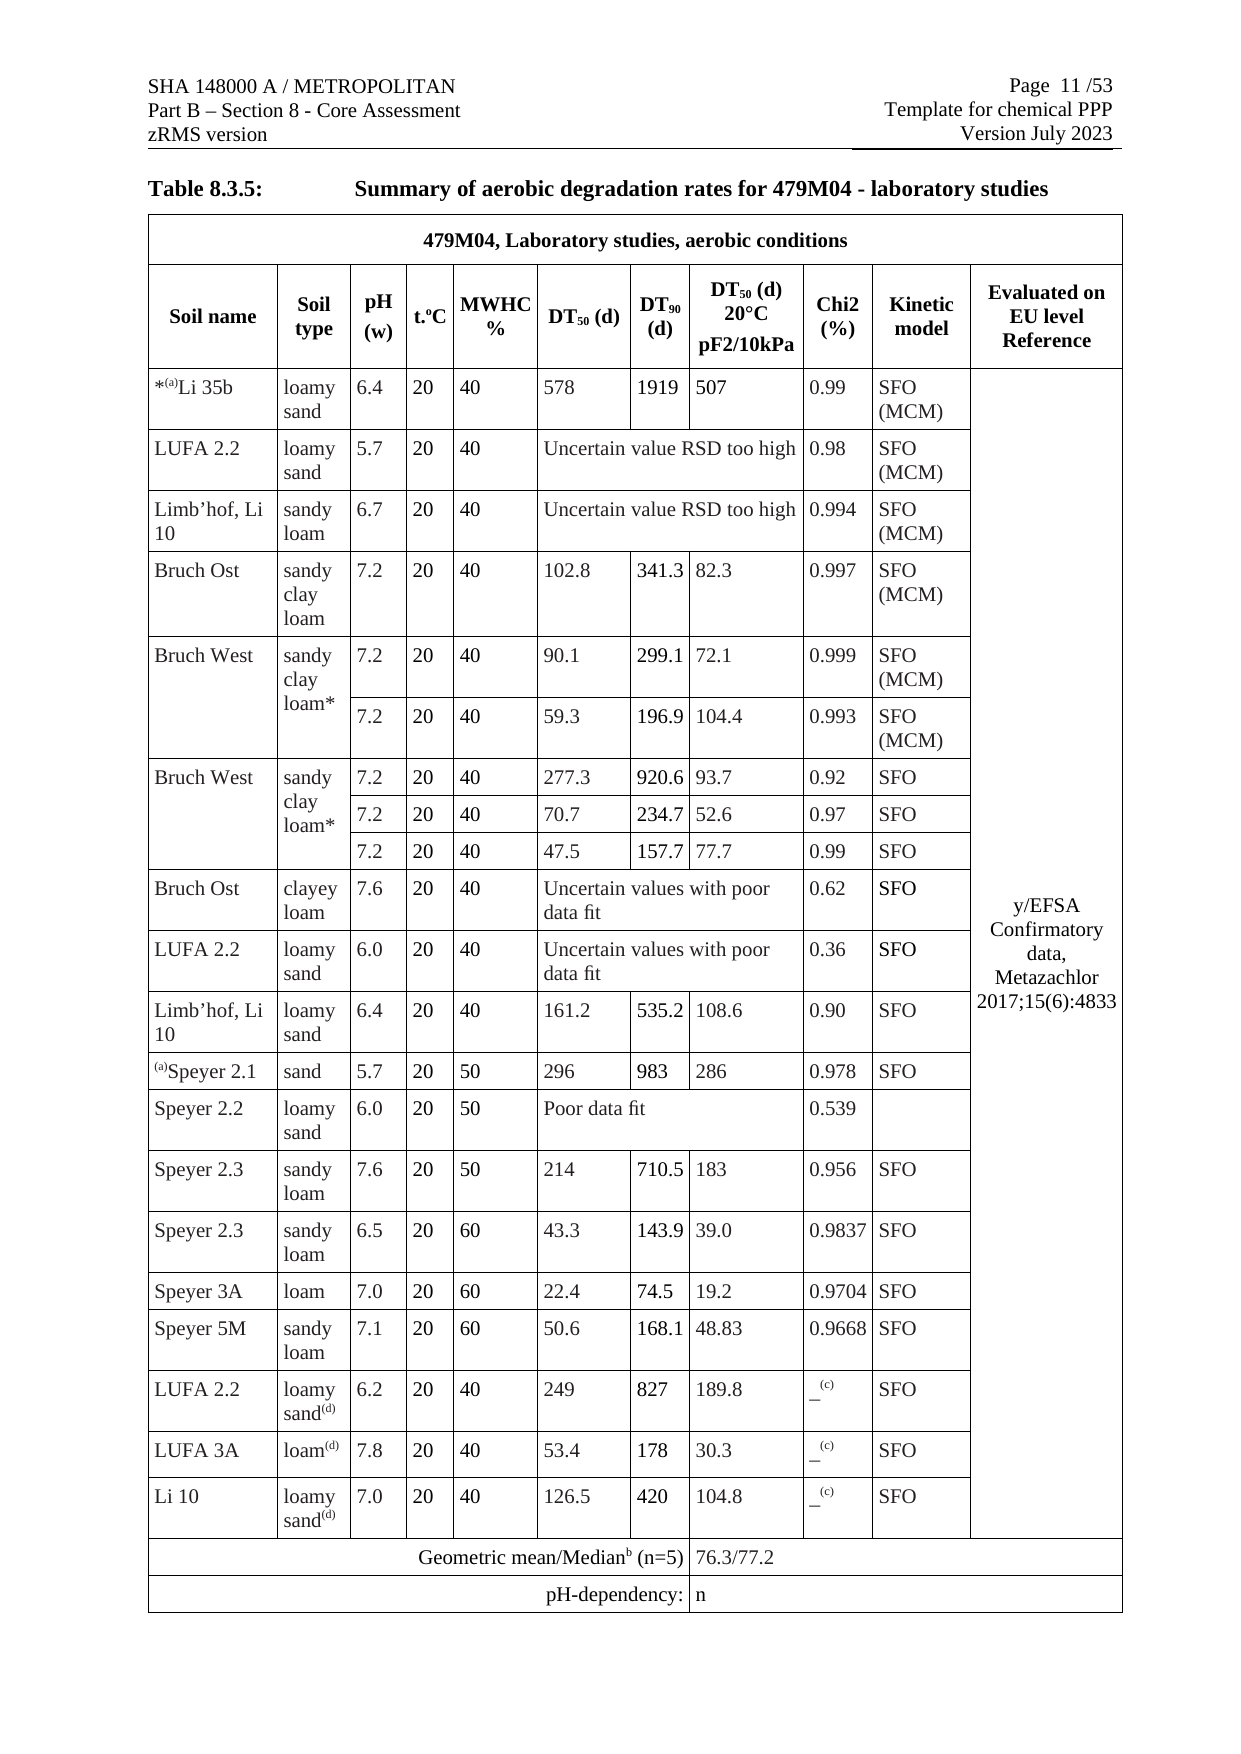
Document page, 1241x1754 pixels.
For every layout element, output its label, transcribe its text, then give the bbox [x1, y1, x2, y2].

table_cell 82.3 [690, 552, 803, 636]
table_cell SFO [873, 992, 970, 1052]
table_cell 6.0 [351, 931, 406, 991]
table_cell 30.3 [690, 1432, 803, 1477]
table_cell 53.4 [538, 1432, 630, 1477]
table_cell 39.0 [690, 1212, 803, 1272]
table_cell Geometric mean/Medianb (n=5) [149, 1539, 689, 1574]
table_cell LUFA 3A [149, 1432, 277, 1477]
table_cell LUFA 2.2 [149, 430, 277, 490]
table_cell DT50 (d) [538, 265, 630, 368]
table_cell 60 [454, 1310, 537, 1370]
table_cell 20 [407, 698, 453, 758]
table_cell sandy loam [278, 1310, 350, 1370]
table_cell SFO (MCM) [873, 552, 970, 636]
table_cell 7.2 [351, 552, 406, 636]
table_cell 0.99 [804, 369, 872, 429]
table_cell 70.7 [538, 796, 630, 832]
table_cell 50 [454, 1151, 537, 1211]
table_cell SFO [873, 759, 970, 795]
table_cell 7.6 [351, 870, 406, 930]
table_cell MWHC % [454, 265, 537, 368]
table_cell 196.9 [631, 698, 689, 758]
table_cell pH-dependency: [149, 1576, 689, 1612]
table_cell 20 [407, 1273, 453, 1309]
table_cell 0.9837 [804, 1212, 872, 1272]
table_cell 7.0 [351, 1478, 406, 1538]
table_cell 40 [454, 931, 537, 991]
table_cell loam(d) [278, 1432, 350, 1477]
table_cell 108.6 [690, 992, 803, 1052]
table_cell –(c) [804, 1478, 872, 1538]
table_cell 7.2 [351, 833, 406, 869]
table_cell 104.4 [690, 698, 803, 758]
table_cell 74.5 [631, 1273, 689, 1309]
table_cell Bruch Ost [149, 870, 277, 930]
table_cell 6.2 [351, 1371, 406, 1431]
table_cell 60 [454, 1212, 537, 1272]
table_cell 6.5 [351, 1212, 406, 1272]
table_cell 0.90 [804, 992, 872, 1052]
table_cell Limb’hof, Li 10 [149, 992, 277, 1052]
table_cell SFO (MCM) [873, 369, 970, 429]
table_cell 178 [631, 1432, 689, 1477]
table_cell 0.62 [804, 870, 872, 930]
table_cell 6.4 [351, 369, 406, 429]
table_cell 43.3 [538, 1212, 630, 1272]
table_cell 126.5 [538, 1478, 630, 1538]
table_cell 40 [454, 491, 537, 551]
table_cell 40 [454, 796, 537, 832]
table_cell 249 [538, 1371, 630, 1431]
table_cell *(a)Li 35b [149, 369, 277, 429]
table_cell 102.8 [538, 552, 630, 636]
table_cell 48.83 [690, 1310, 803, 1370]
table_cell 6.7 [351, 491, 406, 551]
table_cell 40 [454, 369, 537, 429]
table_cell 0.98 [804, 430, 872, 490]
table_cell 40 [454, 759, 537, 795]
table_cell 0.978 [804, 1053, 872, 1089]
table_cell 50 [454, 1090, 537, 1150]
table_cell Li 10 [149, 1478, 277, 1538]
table_cell 20 [407, 992, 453, 1052]
table_cell 77.7 [690, 833, 803, 869]
table_cell 5.7 [351, 430, 406, 490]
table_cell 6.0 [351, 1090, 406, 1150]
table_cell 7.8 [351, 1432, 406, 1477]
table_cell 40 [454, 992, 537, 1052]
table_cell Soil name [149, 265, 277, 368]
table_cell SFO [873, 1273, 970, 1309]
table_cell 20 [407, 1432, 453, 1477]
table_cell DT90 (d) [631, 265, 689, 368]
table_cell 7.6 [351, 1151, 406, 1211]
table_cell 183 [690, 1151, 803, 1211]
table_cell SFO [873, 1212, 970, 1272]
table_cell 1919 [631, 369, 689, 429]
table_cell 0.956 [804, 1151, 872, 1211]
table_cell 104.8 [690, 1478, 803, 1538]
table_cell 40 [454, 1478, 537, 1538]
table_cell 20 [407, 1212, 453, 1272]
table_cell 40 [454, 833, 537, 869]
table_cell 0.99 [804, 833, 872, 869]
table_cell 20 [407, 1310, 453, 1370]
table_cell 47.5 [538, 833, 630, 869]
table_cell 277.3 [538, 759, 630, 795]
table_cell SFO [873, 833, 970, 869]
table_cell loamy sand [278, 430, 350, 490]
table_cell 20 [407, 1371, 453, 1431]
table_cell 20 [407, 833, 453, 869]
table_cell 59.3 [538, 698, 630, 758]
table_cell 7.2 [351, 698, 406, 758]
table_cell 0.92 [804, 759, 872, 795]
table_cell 0.36 [804, 931, 872, 991]
table_cell 5.7 [351, 1053, 406, 1089]
table_cell loamy sand [278, 369, 350, 429]
table_cell 20 [407, 1478, 453, 1538]
table_cell Speyer 5M [149, 1310, 277, 1370]
table_cell sandy loam [278, 1212, 350, 1272]
table_cell 20 [407, 796, 453, 832]
table_cell sand [278, 1053, 350, 1089]
table_cell 20 [407, 430, 453, 490]
table_cell Speyer 2.2 [149, 1090, 277, 1150]
table_cell sandy clay loam* [278, 637, 350, 758]
table_cell SFO [873, 1151, 970, 1211]
table_cell 286 [690, 1053, 803, 1089]
table_cell 299.1 [631, 637, 689, 697]
table_cell 0.994 [804, 491, 872, 551]
table_cell SFO [873, 931, 970, 991]
table_cell loam [278, 1273, 350, 1309]
table_cell loamy sand [278, 1090, 350, 1150]
table_cell 710.5 [631, 1151, 689, 1211]
table_cell SFO [873, 1053, 970, 1089]
table_cell 20 [407, 931, 453, 991]
table_cell 40 [454, 698, 537, 758]
table_cell 296 [538, 1053, 630, 1089]
table_cell 341.3 [631, 552, 689, 636]
table_cell 20 [407, 637, 453, 697]
table_cell Bruch Ost [149, 552, 277, 636]
table_cell loamy sand(d) [278, 1478, 350, 1538]
table_cell (a)Speyer 2.1 [149, 1053, 277, 1089]
table_cell 7.2 [351, 637, 406, 697]
table_cell Speyer 3A [149, 1273, 277, 1309]
table_cell sandy clay loam* [278, 759, 350, 869]
table_cell 76.3/77.2 [690, 1539, 1122, 1574]
table_cell 50 [454, 1053, 537, 1089]
table_cell 143.9 [631, 1212, 689, 1272]
table_cell 234.7 [631, 796, 689, 832]
table_cell 578 [538, 369, 630, 429]
table_cell SFO [873, 1432, 970, 1477]
table_cell SFO (MCM) [873, 491, 970, 551]
table_cell 7.2 [351, 796, 406, 832]
table_cell 157.7 [631, 833, 689, 869]
table_cell sandy loam [278, 491, 350, 551]
table_cell 0.9668 [804, 1310, 872, 1370]
table_cell Speyer 2.3 [149, 1151, 277, 1211]
table_cell DT50 (d) 20°C pF2/10kPa [690, 265, 803, 368]
table_cell 20 [407, 552, 453, 636]
table_cell 40 [454, 1371, 537, 1431]
table_cell Limb’hof, Li 10 [149, 491, 277, 551]
table_cell 0.999 [804, 637, 872, 697]
table_cell Soil type [278, 265, 350, 368]
table_cell 40 [454, 870, 537, 930]
table_cell 7.2 [351, 759, 406, 795]
table_cell pH (w) [351, 265, 406, 368]
table_cell 20 [407, 1151, 453, 1211]
table_cell 0.9704 [804, 1273, 872, 1309]
table_cell 52.6 [690, 796, 803, 832]
table_cell 420 [631, 1478, 689, 1538]
table_cell Chi2 (%) [804, 265, 872, 368]
table_cell 20 [407, 369, 453, 429]
table_cell Uncertain values with poor data ﬁt [538, 931, 803, 991]
table_cell SFO [873, 1478, 970, 1538]
table_cell 20 [407, 1053, 453, 1089]
table_cell 20 [407, 870, 453, 930]
table_cell 189.8 [690, 1371, 803, 1431]
table_cell Uncertain value RSD too high [538, 430, 803, 490]
table_cell SFO (MCM) [873, 698, 970, 758]
table_cell loamy sand [278, 931, 350, 991]
table_cell 983 [631, 1053, 689, 1089]
table_cell 90.1 [538, 637, 630, 697]
table_cell Uncertain values with poor data ﬁt [538, 870, 803, 930]
table_cell 7.0 [351, 1273, 406, 1309]
table_cell LUFA 2.2 [149, 931, 277, 991]
table_cell 20 [407, 491, 453, 551]
table_cell sandy clay loam [278, 552, 350, 636]
table_cell 20 [407, 1090, 453, 1150]
table_cell loamy sand(d) [278, 1371, 350, 1431]
table_cell SFO [873, 870, 970, 930]
table_cell SFO [873, 1310, 970, 1370]
table_cell 20 [407, 759, 453, 795]
table_cell 7.1 [351, 1310, 406, 1370]
table_cell SFO [873, 796, 970, 832]
table_cell 93.7 [690, 759, 803, 795]
table_cell Uncertain value RSD too high [538, 491, 803, 551]
table_cell Poor data ﬁt [538, 1090, 803, 1150]
table_cell 40 [454, 1432, 537, 1477]
table_cell 72.1 [690, 637, 803, 697]
table_cell clayey loam [278, 870, 350, 930]
table_cell 507 [690, 369, 803, 429]
table_cell 40 [454, 637, 537, 697]
table_cell 535.2 [631, 992, 689, 1052]
table_cell 214 [538, 1151, 630, 1211]
table_cell Kinetic model [873, 265, 970, 368]
table_cell n [690, 1576, 1122, 1612]
table_cell 40 [454, 430, 537, 490]
table_cell –(c) [804, 1432, 872, 1477]
table_cell 22.4 [538, 1273, 630, 1309]
table_cell Evaluated on EU level Reference [971, 265, 1122, 368]
table_cell y/EFSA Confirmatory data, Metazachlor 2017;15(6):4833 [971, 369, 1122, 1538]
table_cell LUFA 2.2 [149, 1371, 277, 1431]
table_cell t.oC [407, 265, 453, 368]
table_cell 0.539 [804, 1090, 872, 1150]
table_header 479M04, Laboratory studies, aerobic conditions [149, 215, 1122, 264]
table_cell 827 [631, 1371, 689, 1431]
table_cell Speyer 2.3 [149, 1212, 277, 1272]
table_cell Bruch West [149, 759, 277, 869]
table_cell 920.6 [631, 759, 689, 795]
table_cell sandy loam [278, 1151, 350, 1211]
table_cell 168.1 [631, 1310, 689, 1370]
table_cell Bruch West [149, 637, 277, 758]
table_cell loamy sand [278, 992, 350, 1052]
table_cell 50.6 [538, 1310, 630, 1370]
table_cell [873, 1090, 970, 1150]
table_cell 0.97 [804, 796, 872, 832]
table_cell 161.2 [538, 992, 630, 1052]
table_cell 40 [454, 552, 537, 636]
table_cell 0.997 [804, 552, 872, 636]
table_cell 0.993 [804, 698, 872, 758]
table_cell 19.2 [690, 1273, 803, 1309]
table_cell SFO (MCM) [873, 430, 970, 490]
table_cell –(c) [804, 1371, 872, 1431]
table_cell SFO (MCM) [873, 637, 970, 697]
table_cell 60 [454, 1273, 537, 1309]
table_cell 6.4 [351, 992, 406, 1052]
table_cell SFO [873, 1371, 970, 1431]
